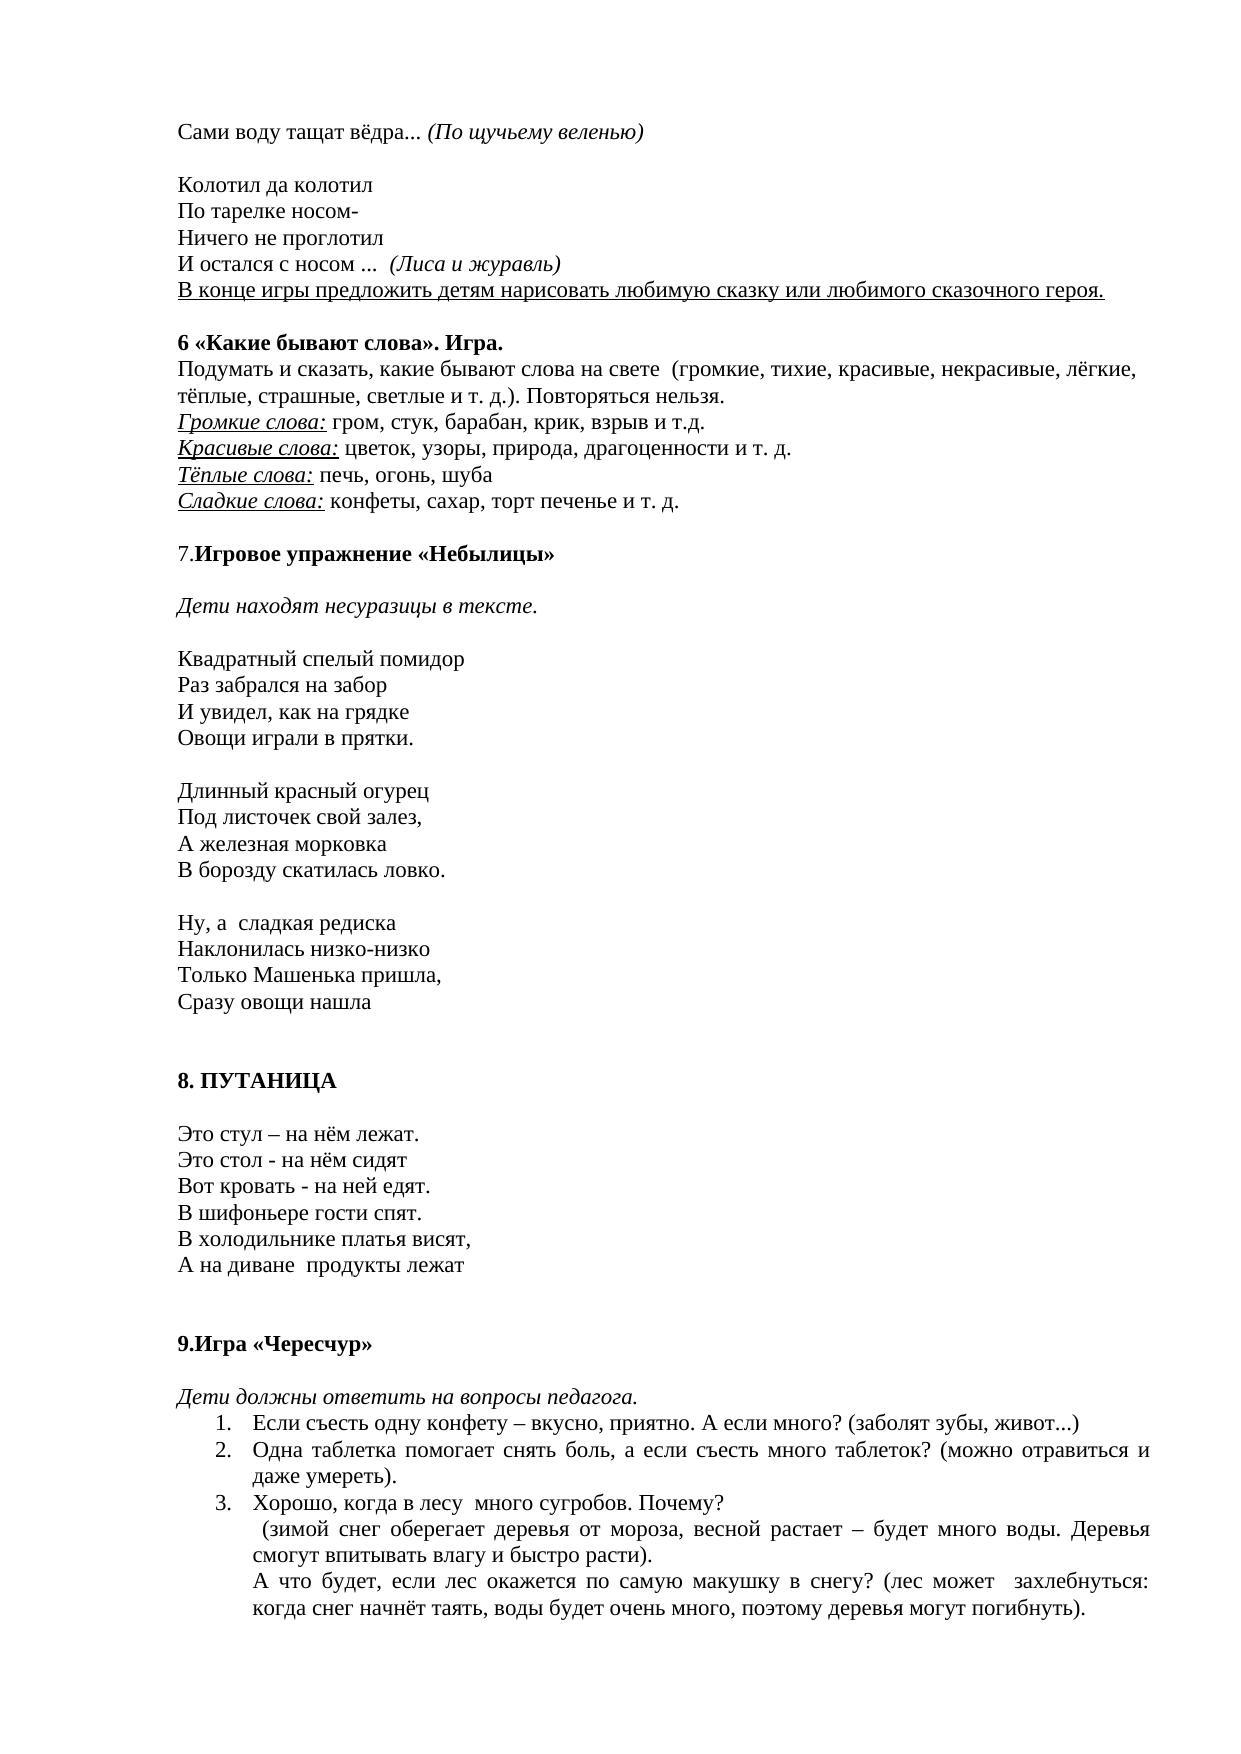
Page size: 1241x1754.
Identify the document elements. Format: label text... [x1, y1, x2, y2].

text Ничего не проглотил [177, 223, 1152, 250]
text В конце игры предложить детям нарисовать любимую сказку или любимого сказочного героя. [177, 276, 1152, 303]
text А что будет, если лес окажется по самую макушку в снегу? (лес может захлебнуться: когда снег начнёт таять, воды будет очень много, поэтому деревья могут погибнуть). [252, 1568, 1152, 1620]
text Дети должны ответить на вопросы педагога. [177, 1383, 1152, 1409]
text А железная морковка [177, 830, 1152, 856]
text Овощи играли в прятки. [177, 724, 1152, 751]
text Сразу овощи нашла [177, 988, 1152, 1014]
text 6 «Какие бывают слова». Игра. [177, 329, 1152, 355]
text Подумать и сказать, какие бывают слова на свете (громкие, тихие, красивые, некрасивые, лёгкие, тёплые, страшные, светлые и т. д.). Повторяться нельзя. [177, 355, 1152, 408]
text (зимой снег оберегает деревья от мороза, весной растает – будет много воды. Деревья смогут впитывать влагу и быстро расти). [252, 1515, 1152, 1568]
text И увидел, как на грядке [177, 698, 1152, 724]
text Сладкие слова: конфеты, сахар, торт печенье и т. д. [177, 487, 1152, 513]
list Если съесть одну конфету – вкусно, приятно. А если много? (заболят зубы, живот...) [215, 1409, 1152, 1436]
list Хорошо, когда в лесу много сугробов. Почему? [215, 1488, 1152, 1515]
text Под листочек свой залез, [177, 803, 1152, 830]
text А на диване продукты лежат [177, 1251, 1152, 1278]
text Дети находят несуразицы в тексте. [177, 592, 1152, 619]
text И остался с носом ... (Лиса и журавль) [177, 250, 1152, 276]
text Это стол - на нём сидят [177, 1146, 1152, 1172]
text Наклонилась низко-низко [177, 935, 1152, 961]
text Длинный красный огурец [177, 777, 1152, 803]
text Квадратный спелый помидор [177, 645, 1152, 672]
text 9.Игра «Чересчур» [177, 1330, 1152, 1357]
text Только Машенька пришла, [177, 961, 1152, 988]
list Одна таблетка помогает снять боль, а если съесть много таблеток? (можно отравиться и даже умереть). [215, 1436, 1152, 1488]
text Колотил да колотил [177, 171, 1152, 197]
text 8. ПУТАНИЦА [177, 1067, 1152, 1093]
text В холодильнике платья висят, [177, 1225, 1152, 1251]
text Это стул – на нём лежат. [177, 1119, 1152, 1146]
text Красивые слова: цветок, узоры, природа, драгоценности и т. д. [177, 434, 1152, 461]
text Громкие слова: гром, стук, барабан, крик, взрыв и т.д. [177, 408, 1152, 434]
text Вот кровать - на ней едят. [177, 1172, 1152, 1199]
text В шифоньере гости спят. [177, 1199, 1152, 1225]
text 7.Игровое упражнение «Небылицы» [177, 540, 1152, 566]
text Тёплые слова: печь, огонь, шуба [177, 461, 1152, 487]
text Раз забрался на забор [177, 672, 1152, 698]
text По тарелке носом- [177, 197, 1152, 223]
text Сами воду тащат вёдра... (По щучьему веленью) [177, 118, 1152, 144]
text Ну, а сладкая редиска [177, 909, 1152, 935]
text В борозду скатилась ловко. [177, 856, 1152, 882]
